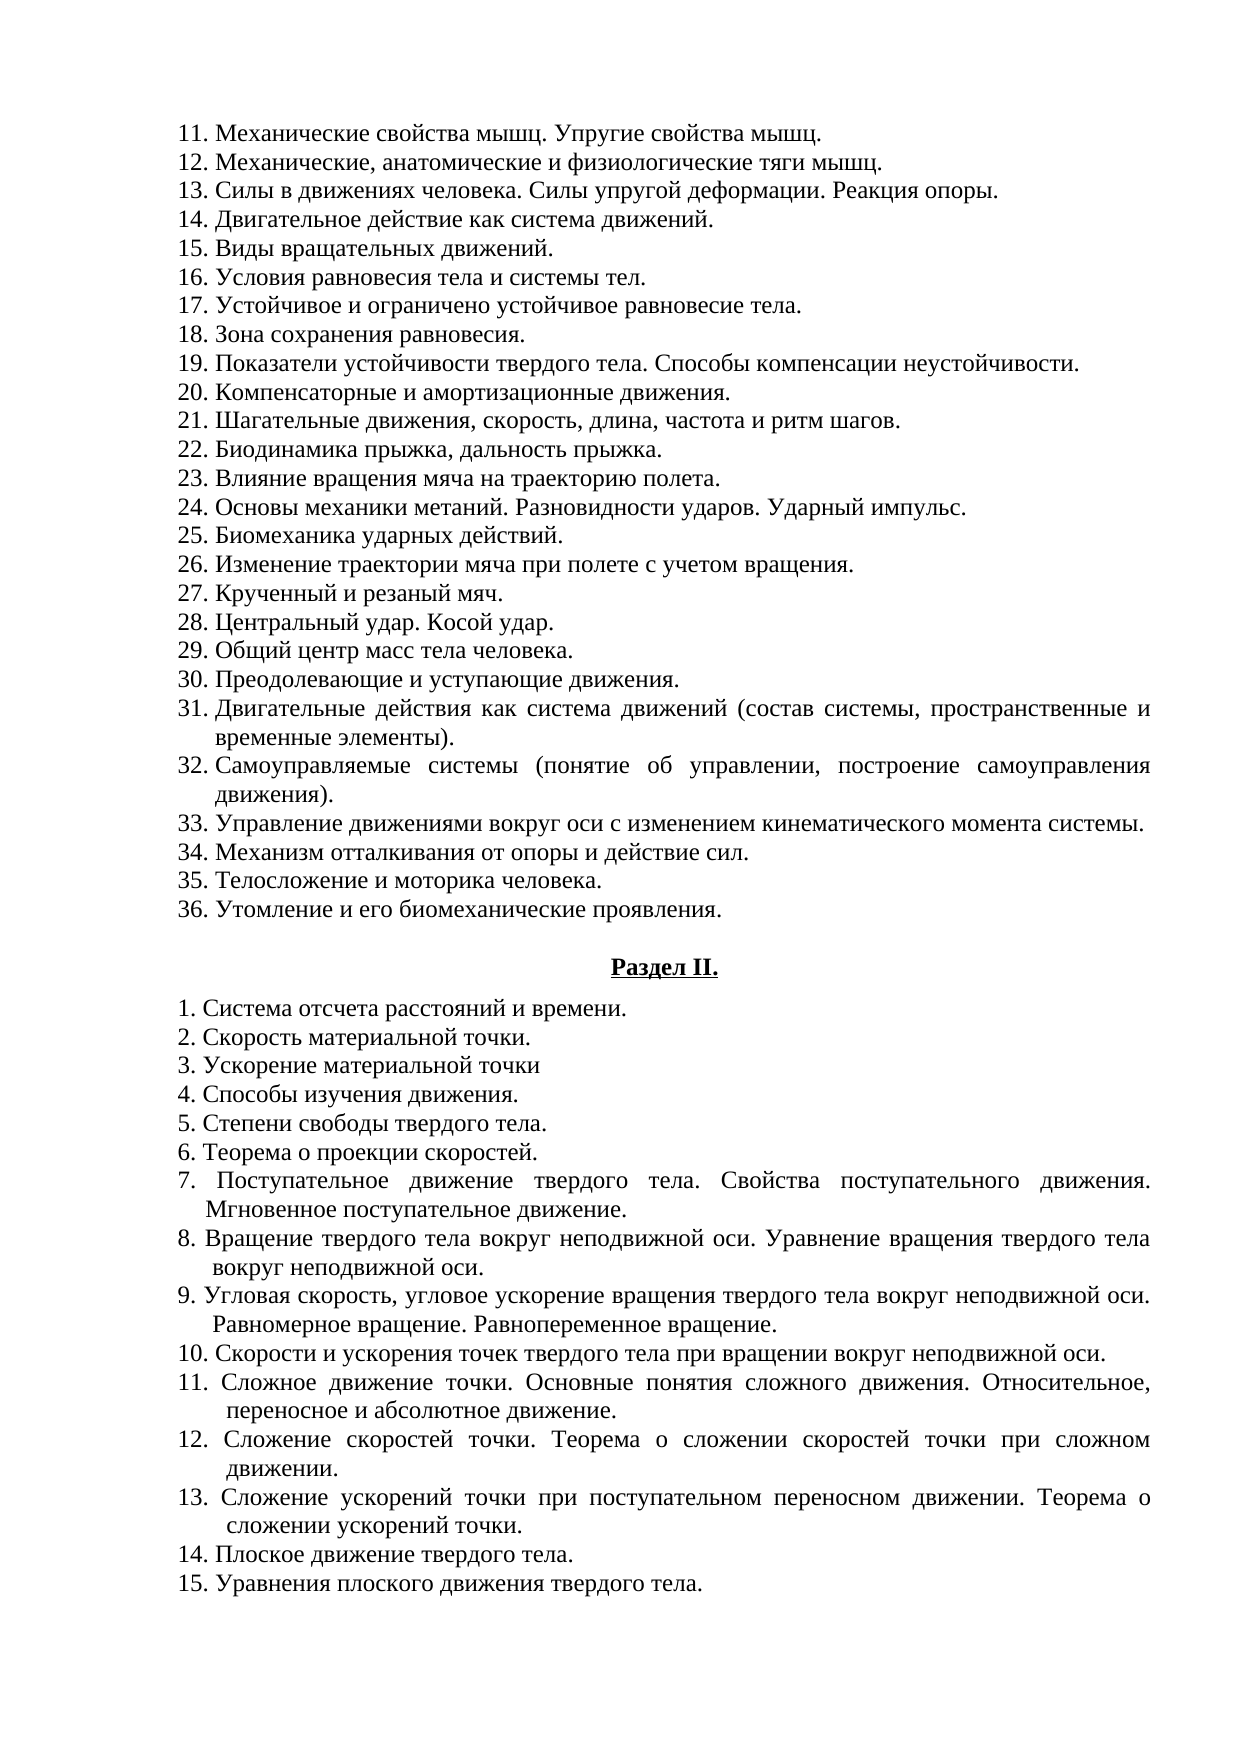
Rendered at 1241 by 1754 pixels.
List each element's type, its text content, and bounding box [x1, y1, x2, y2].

text 5. Степени свободы твердого тела. [177, 1108, 1152, 1137]
list Биомеханика ударных действий. [177, 521, 1152, 549]
list Влияние вращения мяча на траекторию полета. [177, 463, 1152, 492]
list Общий центр масс тела человека. [177, 636, 1152, 664]
list Механические свойства мышц. Упругие свойства мышц. [177, 118, 1152, 147]
text 3. Ускорение материальной точки [177, 1051, 1152, 1079]
list Преодолевающие и уступающие движения. [177, 664, 1152, 693]
list Условия равновесия тела и системы тел. [177, 262, 1152, 291]
list Устойчивое и ограничено устойчивое равновесие тела. [177, 291, 1152, 319]
list Телосложение и моторика человека. [177, 866, 1152, 894]
list Самоуправляемые системы (понятие об управлении, построение самоуправления движения). [177, 751, 1152, 808]
text 15. Уравнения плоского движения твердого тела. [177, 1568, 1152, 1597]
text 12. Сложение скоростей точки. Теорема о сложении скоростей точки при сложном движении. [177, 1424, 1152, 1482]
list Зона сохранения равновесия. [177, 319, 1152, 348]
text 4. Способы изучения движения. [177, 1079, 1152, 1108]
text Раздел II. [177, 952, 1152, 981]
list Шагательные движения, скорость, длина, частота и ритм шагов. [177, 406, 1152, 434]
list Основы механики метаний. Разновидности ударов. Ударный импульс. [177, 492, 1152, 521]
list Изменение траектории мяча при полете с учетом вращения. [177, 549, 1152, 578]
text 6. Теорема о проекции скоростей. [177, 1137, 1152, 1166]
list Центральный удар. Косой удар. [177, 607, 1152, 636]
text 7. Поступательное движение твердого тела. Свойства поступательного движения. Мгновенное поступательное движение. [177, 1166, 1152, 1223]
text 14. Плоское движение твердого тела. [177, 1539, 1152, 1568]
text 9. Угловая скорость, угловое ускорение вращения твердого тела вокруг неподвижной оси. Равномерное вращение. Равнопеременное вращение. [177, 1281, 1152, 1338]
list Показатели устойчивости твердого тела. Способы компенсации неустойчивости. [177, 348, 1152, 377]
text 2. Скорость материальной точки. [177, 1022, 1152, 1051]
text 10. Скорости и ускорения точек твердого тела при вращении вокруг неподвижной оси. [177, 1338, 1152, 1367]
text 1. Система отсчета расстояний и времени. [177, 993, 1152, 1022]
list Управление движениями вокруг оси с изменением кинематического момента системы. [177, 808, 1152, 837]
list Механические, анатомические и физиологические тяги мышц. [177, 147, 1152, 176]
list Биодинамика прыжка, дальность прыжка. [177, 434, 1152, 463]
list Механизм отталкивания от опоры и действие сил. [177, 837, 1152, 866]
text 11. Сложное движение точки. Основные понятия сложного движения. Относительное, переносное и абсолютное движение. [177, 1367, 1152, 1424]
text 8. Вращение твердого тела вокруг неподвижной оси. Уравнение вращения твердого тела вокруг неподвижной оси. [177, 1223, 1152, 1281]
text 13. Сложение ускорений точки при поступательном переносном движении. Теорема о сложении ускорений точки. [177, 1482, 1152, 1539]
list Компенсаторные и амортизационные движения. [177, 377, 1152, 406]
list Силы в движениях человека. Силы упругой деформации. Реакция опоры. [177, 176, 1152, 204]
list Двигательное действие как система движений. [177, 204, 1152, 233]
list Двигательные действия как система движений (состав системы, пространственные и временные элементы). [177, 693, 1152, 751]
list Крученный и резаный мяч. [177, 578, 1152, 607]
list Виды вращательных движений. [177, 233, 1152, 262]
list Утомление и его биомеханические проявления. [177, 894, 1152, 923]
